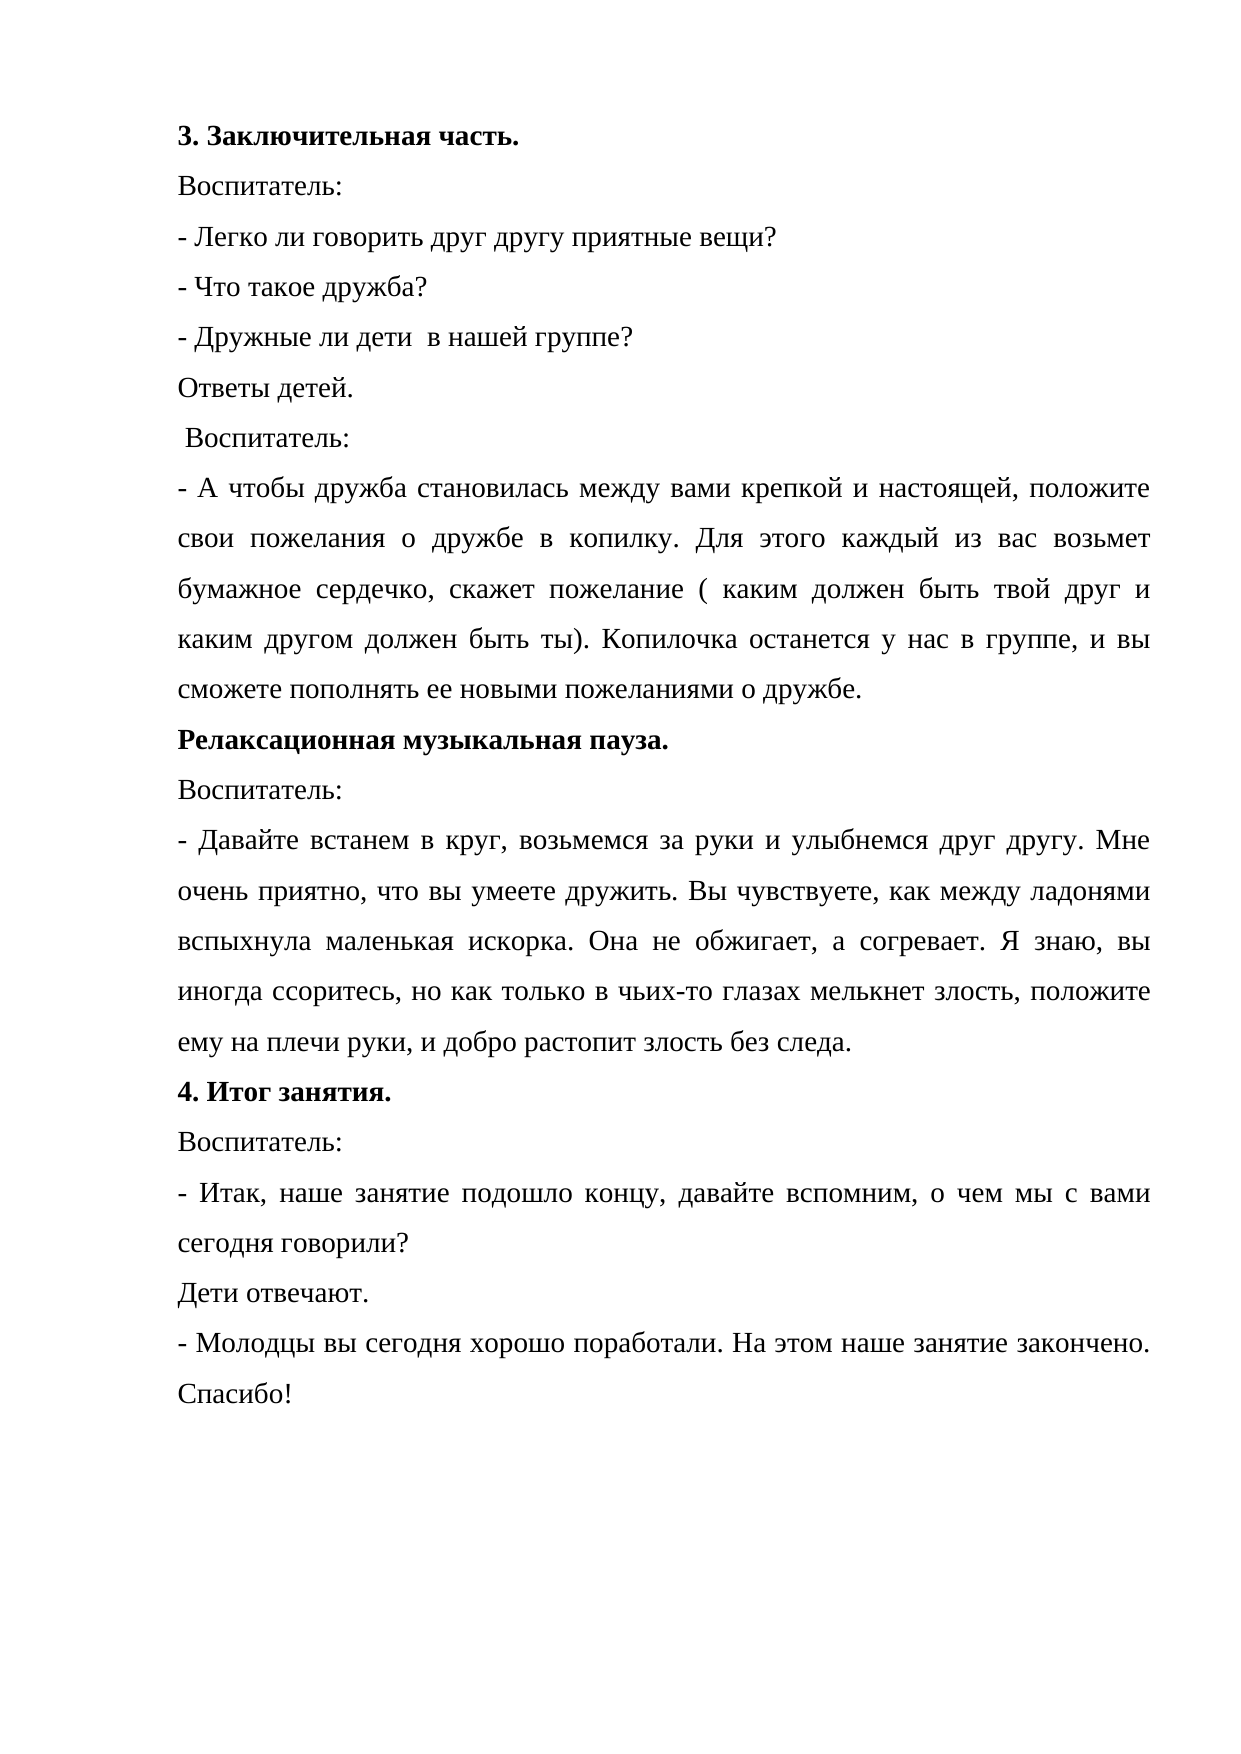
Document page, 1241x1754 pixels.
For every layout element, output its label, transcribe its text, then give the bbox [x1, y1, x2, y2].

text Воспитатель: [177, 168, 1152, 202]
text - А чтобы дружба становилась между вами крепкой и настоящей, положите свои пожелания о дружбе в копилку. Для этого каждый из вас возьмет бумажное сердечко, скажет пожелание ( каким должен быть твой друг и каким другом должен быть ты). Копилочка останется у нас в группе, и вы сможете пополнять ее новыми пожеланиями о дружбе. [177, 470, 1152, 705]
text Воспитатель: [177, 772, 1152, 806]
text - Итак, наше занятие подошло концу, давайте вспомним, о чем мы с вами сегодня говорили? [177, 1175, 1152, 1258]
text - Что такое дружба? [177, 269, 1152, 303]
text Ответы детей. [177, 370, 1152, 403]
text Воспитатель: [177, 420, 1152, 453]
text - Дружные ли дети в нашей группе? [177, 319, 1152, 353]
text 4. Итог занятия. [177, 1074, 1152, 1108]
text Дети отвечают. [177, 1275, 1152, 1309]
text Воспитатель: [177, 1124, 1152, 1158]
text Релаксационная музыкальная пауза. [177, 722, 1152, 755]
text - Легко ли говорить друг другу приятные вещи? [177, 219, 1152, 252]
text 3. Заключительная часть. [177, 118, 1152, 152]
text - Давайте встанем в круг, возьмемся за руки и улыбнемся друг другу. Мне очень приятно, что вы умеете дружить. Вы чувствуете, как между ладонями вспыхнула маленькая искорка. Она не обжигает, а согревает. Я знаю, вы иногда ссоритесь, но как только в чьих-то глазах мелькнет злость, положите ему на плечи руки, и добро растопит злость без следа. [177, 822, 1152, 1057]
text - Молодцы вы сегодня хорошо поработали. На этом наше занятие закончено. Спасибо! [177, 1326, 1152, 1409]
